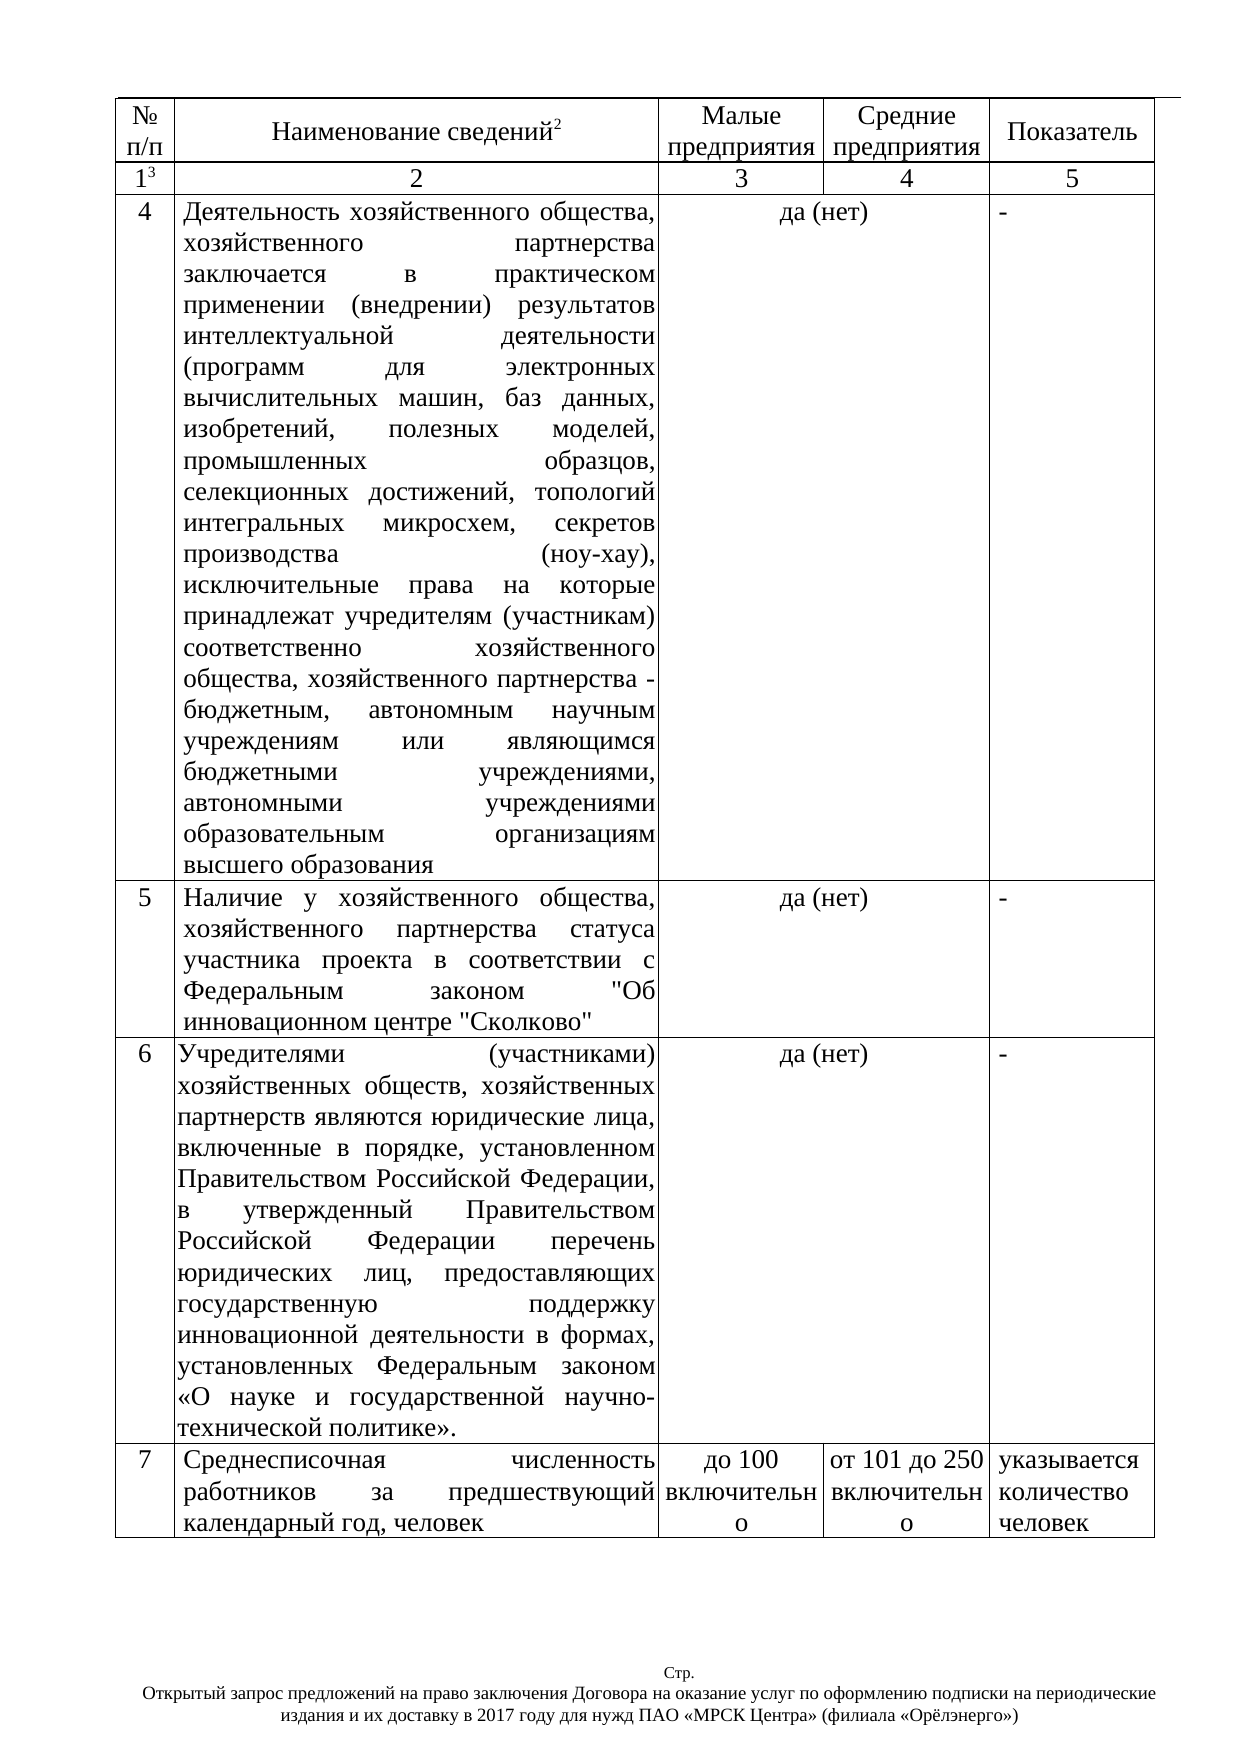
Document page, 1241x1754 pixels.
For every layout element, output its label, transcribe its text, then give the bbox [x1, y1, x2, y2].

table_cell 4 [824, 163, 989, 193]
table_cell от 101 до 250 включительно [824, 1444, 989, 1537]
table_header № п/п [116, 99, 174, 161]
table_header Показатель [990, 99, 1154, 161]
table_cell 5 [116, 881, 174, 1037]
table_cell - [990, 195, 1154, 880]
table_cell да (нет) [659, 881, 989, 1037]
table_cell Деятельность хозяйственного общества, хозяйственного партнерства заключается в практическом применении (внедрении) результатов интеллектуальной деятельности (программ для электронных вычислительных машин, баз данных, изобретений, полезных моделей, промышленных образцов, селекционных достижений, топологий интегральных микросхем, секретов производства (ноу-хау), исключительные права на которые принадлежат учредителям (участникам) соответственно хозяйственного общества, хозяйственного партнерства - бюджетным, автономным научным учреждениям или являющимся бюджетными учреждениями, автономными учреждениями образовательным организациям высшего образования [175, 195, 658, 880]
table_cell 3 [659, 163, 823, 193]
table_cell 13 [116, 163, 174, 193]
table_cell 5 [990, 163, 1154, 193]
table_header Наименование сведений2 [175, 99, 658, 161]
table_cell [175, 1444, 658, 1537]
table_cell да (нет) [659, 1038, 989, 1442]
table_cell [990, 1444, 1154, 1537]
table_cell Учредителями (участниками) хозяйственных обществ, хозяйственных партнерств являются юридические лица, включенные в порядке, установленном Правительством Российской Федерации, в утвержденный Правительством Российской Федерации перечень юридических лиц, предоставляющих государственную поддержку инновационной деятельности в формах, установленных Федеральным законом «О науке и государственной научно-технической политике». [175, 1038, 658, 1442]
table_cell Наличие у хозяйственного общества, хозяйственного партнерства статуса участника проекта в соответствии с Федеральным законом "Об инновационном центре "Сколково" [175, 881, 658, 1037]
table_cell до 100 включительно [659, 1444, 823, 1537]
table_cell 4 [116, 195, 174, 880]
table_cell 6 [116, 1038, 174, 1442]
table_header Малые предприятия [659, 99, 823, 161]
table_cell - [990, 1038, 1154, 1442]
table_cell 7 [116, 1444, 174, 1537]
table_cell - [990, 881, 1154, 1037]
table_cell да (нет) [659, 195, 989, 880]
table_header Средние предприятия [824, 99, 989, 161]
table_cell 2 [175, 163, 658, 193]
